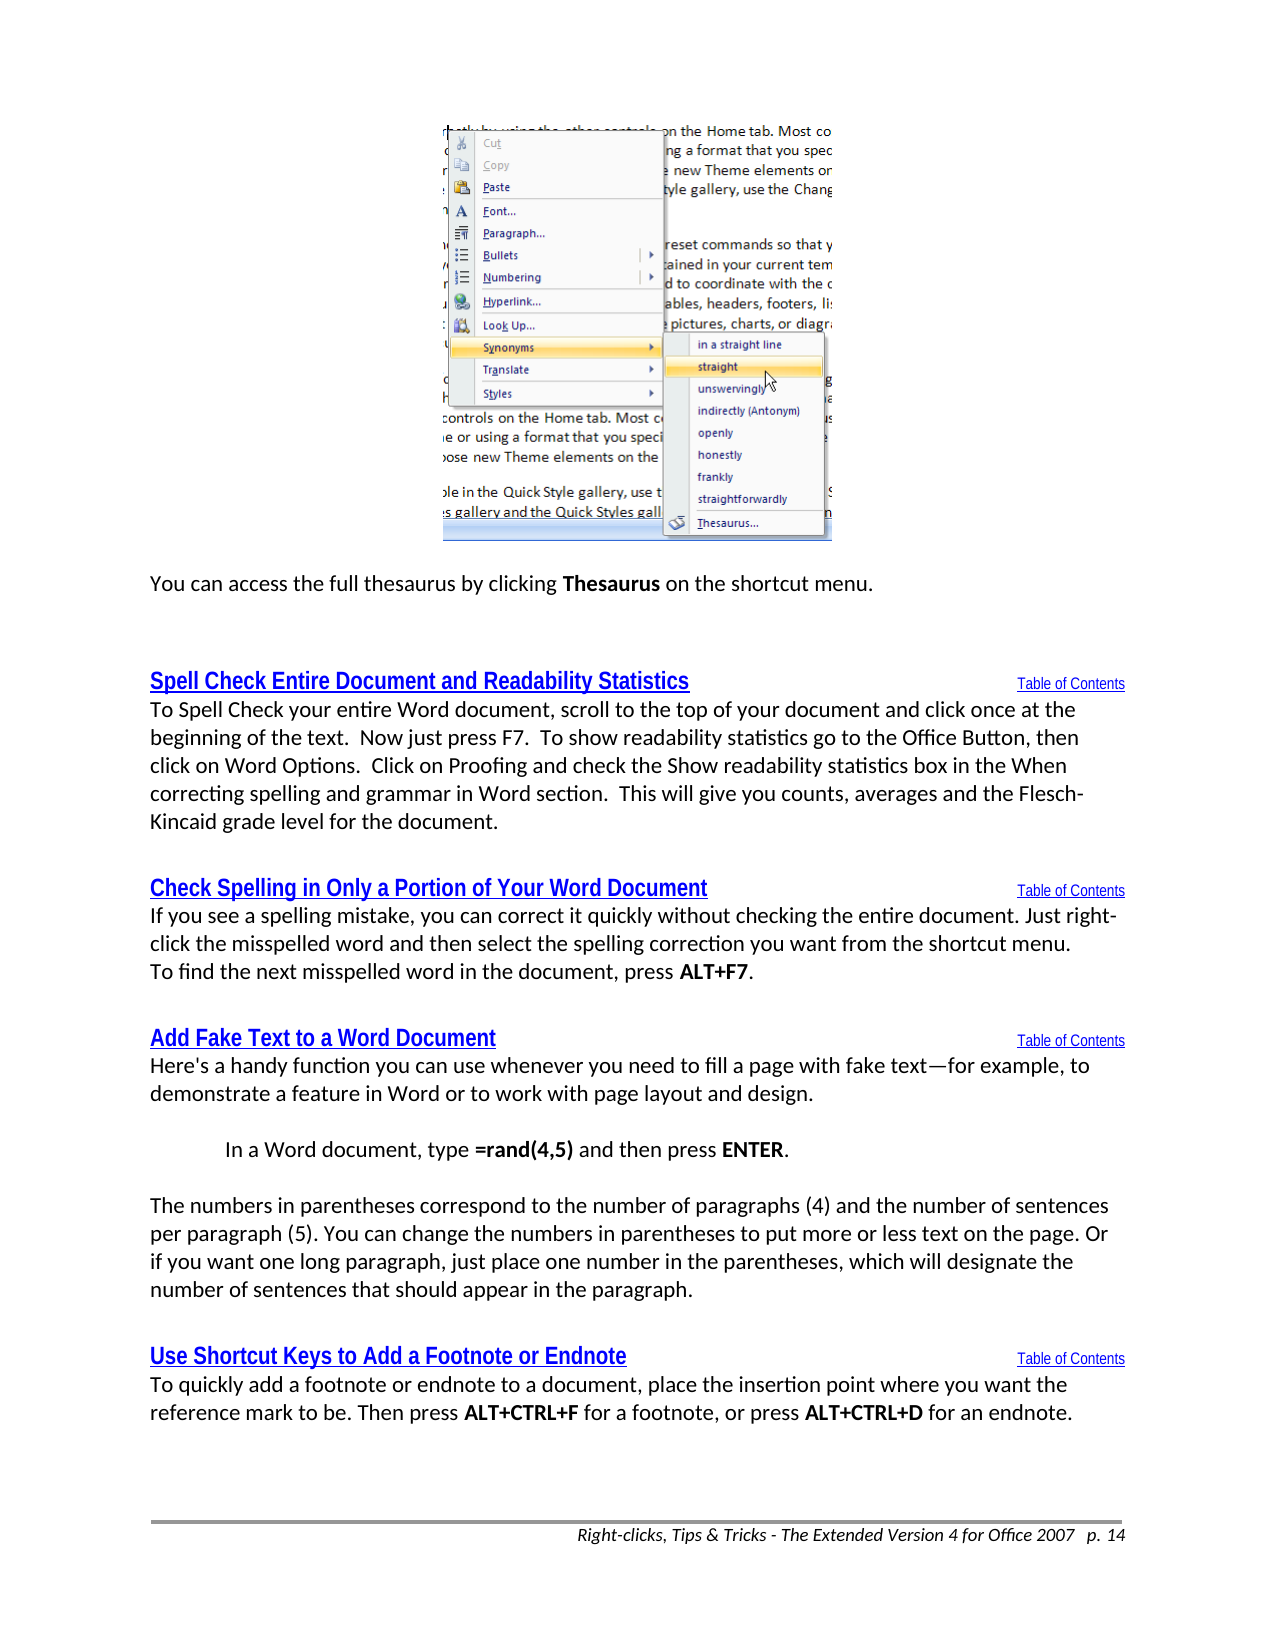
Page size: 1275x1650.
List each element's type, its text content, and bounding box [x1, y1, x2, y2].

text You can access the full thesaurus by clicking Thesaurus on the shortcut menu. [150, 569, 1125, 597]
subtitle Add Fake Text to a Word Document Table of Contents [150, 1023, 1125, 1051]
subtitle Use Shortcut Keys to Add a Footnote or Endnote Table of Contents [150, 1341, 1125, 1370]
subtitle Spell Check Entire Document and Readability Statistics Table of Contents [150, 666, 1125, 695]
text In a Word document, type =rand(4,5) and then press ENTER. [150, 1135, 1125, 1163]
text Here's a handy function you can use whenever you need to fill a page with fake text—for example, to demonstrate a feature in Word or to work with page layout and design. [150, 1051, 1125, 1107]
text To Spell Check your entire Word document, scroll to the top of your document and click once at the beginning of the text. Now just press F7. To show readability statistics go to the Office Button, then click on Word Options. Click on Proofing and check the Show readability statistics box in the When correcting spelling and grammar in Word section. This will give you counts, averages and the Flesch-Kincaid grade level for the document. [150, 695, 1125, 835]
text To quickly add a footnote or endnote to a document, place the insertion point where you want the reference mark to be. Then press ALT+CTRL+F for a footnote, or press ALT+CTRL+D for an endnote. [150, 1370, 1125, 1426]
text The numbers in parentheses correspond to the number of paragraphs (4) and the number of sentences per paragraph (5). You can change the numbers in parentheses to put more or less text on the page. Or if you want one long paragraph, just place one number in the parentheses, which will designate the number of sentences that should appear in the paragraph. [150, 1191, 1125, 1303]
picture [443, 125, 832, 541]
text If you see a spelling mistake, you can correct it quickly without checking the entire document. Just right-click the misspelled word and then select the spelling correction you want from the shortcut menu. [150, 901, 1125, 957]
text To find the next misspelled word in the document, press ALT+F7. [150, 957, 1125, 985]
subtitle Check Spelling in Only a Portion of Your Word Document Table of Contents [150, 872, 1125, 901]
